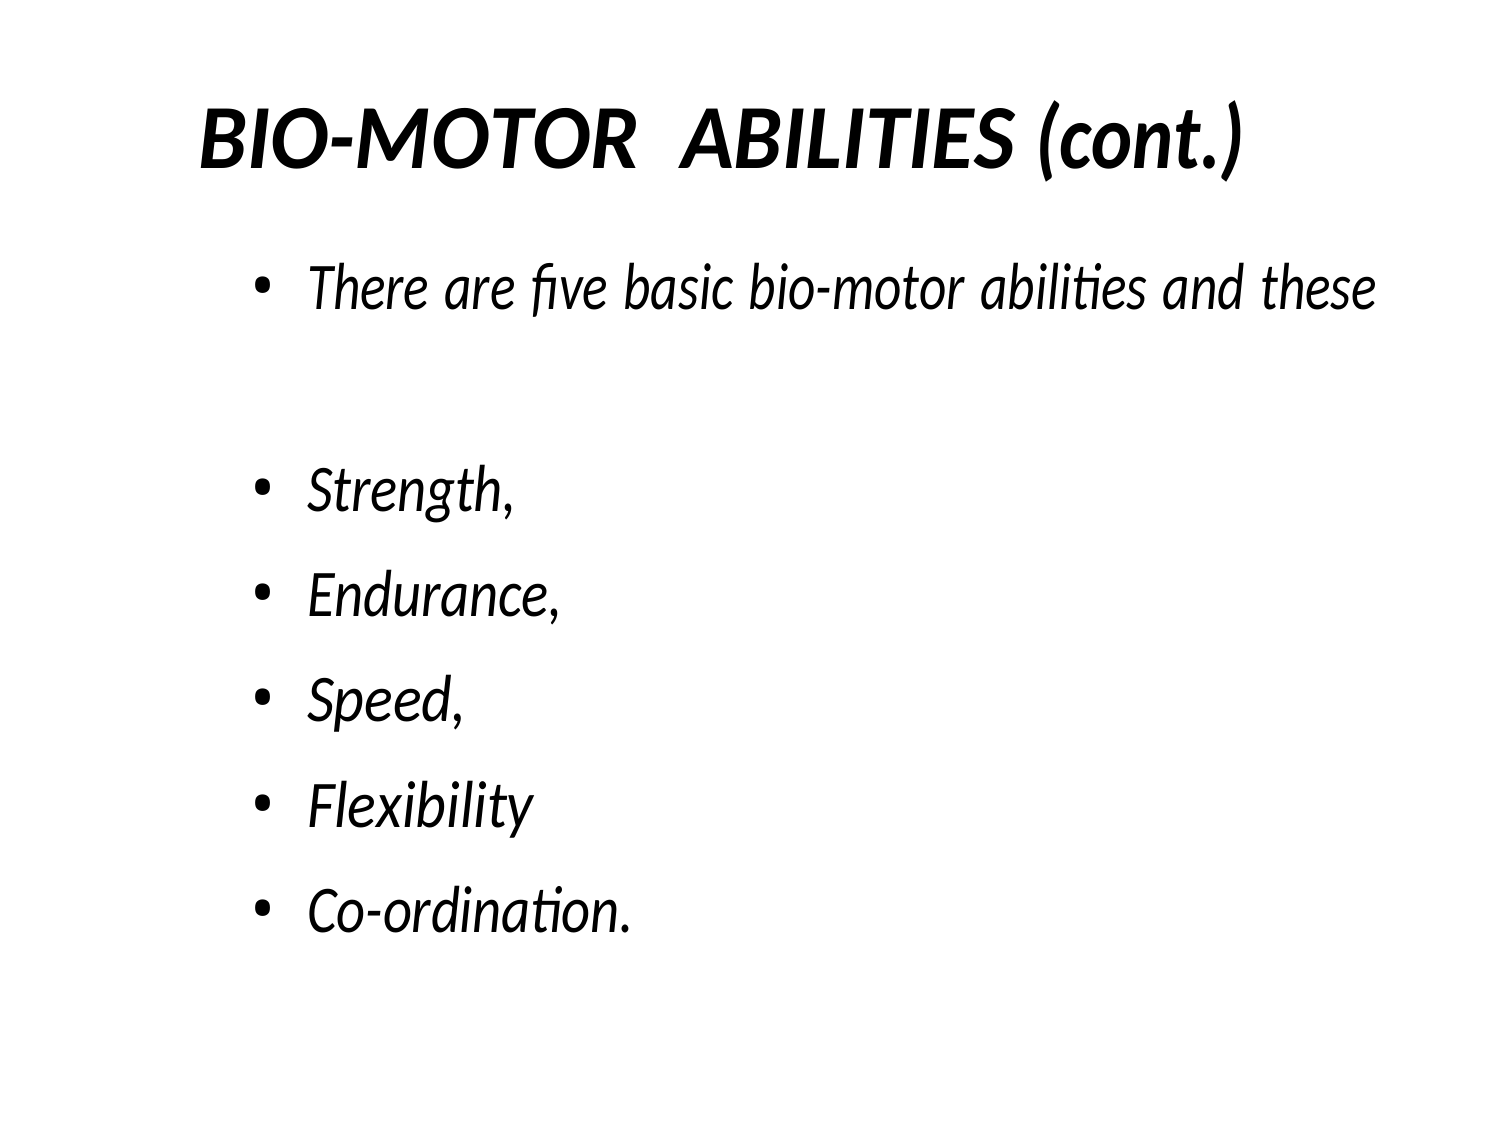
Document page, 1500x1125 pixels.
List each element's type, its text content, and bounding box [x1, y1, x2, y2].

list There are five basic bio-motor abilities and these [250, 238, 1500, 329]
list Co-ordination. [250, 862, 1500, 952]
list Endurance, [250, 545, 1500, 636]
list Flexibility [250, 756, 1500, 847]
list Strength, [250, 440, 1500, 531]
list Speed, [250, 651, 1500, 741]
subtitle BIO-MOTOR ABILITIES (cont.) [0, 89, 1500, 188]
